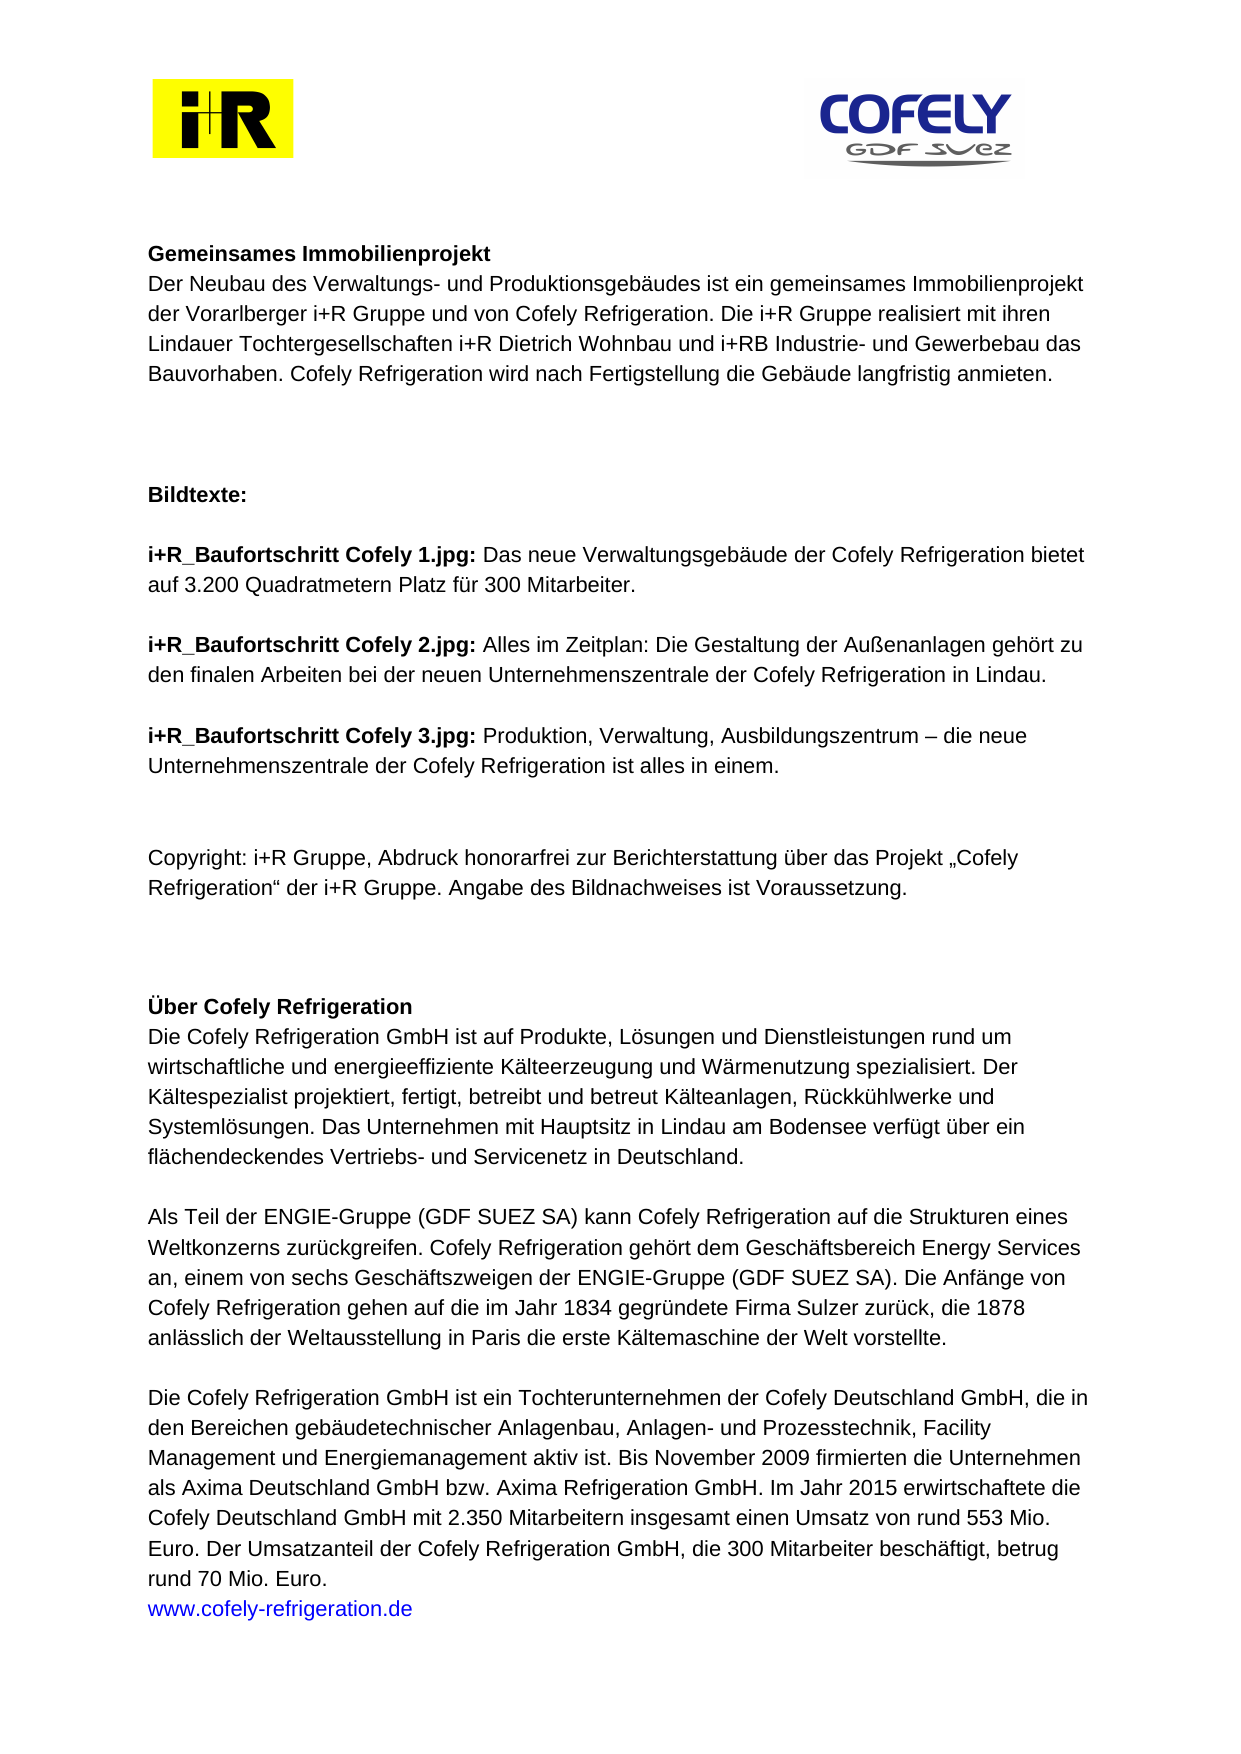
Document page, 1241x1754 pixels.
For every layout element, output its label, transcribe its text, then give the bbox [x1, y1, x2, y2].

text Der Neubau des Verwaltungs- und Produktionsgebäudes ist ein gemeinsames Immobilienprojekt der Vorarlberger i+R Gruppe und von Cofely Refrigeration. Die i+R Gruppe realisiert mit ihren Lindauer Tochtergesellschaften i+R Dietrich Wohnbau und i+RB Industrie- und Gewerbebau das Bauvorhaben. Cofely Refrigeration wird nach Fertigstellung die Gebäude langfristig anmieten. [148, 267, 1092, 388]
text Bildtexte: [148, 478, 1092, 508]
text Gemeinsames Immobilienprojekt [148, 237, 1092, 267]
picture [803, 78, 1025, 179]
picture [152, 79, 294, 158]
text Über Cofely Refrigeration [148, 990, 1092, 1020]
text Copyright: i+R Gruppe, Abdruck honorarfrei zur Berichterstattung über das Projekt „Cofely Refrigeration“ der i+R Gruppe. Angabe des Bildnachweises ist Voraussetzung. [148, 839, 1092, 900]
text i+R_Baufortschritt Cofely 3.jpg: Produktion, Verwaltung, Ausbildungszentrum – die neue Unternehmenszentrale der Cofely Refrigeration ist alles in einem. [148, 719, 1092, 779]
text Die Cofely Refrigeration GmbH ist ein Tochterunternehmen der Cofely Deutschland GmbH, die in den Bereichen gebäudetechnischer Anlagenbau, Anlagen- und Prozesstechnik, Facility Management und Energiemanagement aktiv ist. Bis November 2009 firmierten die Unternehmen als Axima Deutschland GmbH bzw. Axima Refrigeration GmbH. Im Jahr 2015 erwirtschaftete die Cofely Deutschland GmbH mit 2.350 Mitarbeitern insgesamt einen Umsatz von rund 553 Mio. Euro. Der Umsatzanteil der Cofely Refrigeration GmbH, die 300 Mitarbeiter beschäftigt, betrug rund 70 Mio. Euro. [148, 1381, 1092, 1592]
text i+R_Baufortschritt Cofely 2.jpg: Alles im Zeitplan: Die Gestaltung der Außenanlagen gehört zu den finalen Arbeiten bei der neuen Unternehmenszentrale der Cofely Refrigeration in Lindau. [148, 629, 1092, 689]
text Die Cofely Refrigeration GmbH ist auf Produkte, Lösungen und Dienstleistungen rund um wirtschaftliche und energieeffiziente Kälteerzeugung und Wärmenutzung spezialisiert. Der Kältespezialist projektiert, fertigt, betreibt und betreut Kälteanlagen, Rückkühlwerke und Systemlösungen. Das Unternehmen mit Hauptsitz in Lindau am Bodensee verfügt über ein flächendeckendes Vertriebs- und Servicenetz in Deutschland. [148, 1020, 1092, 1171]
text www.cofely-refrigeration.de [148, 1592, 1092, 1622]
text i+R_Baufortschritt Cofely 1.jpg: Das neue Verwaltungsgebäude der Cofely Refrigeration bietet auf 3.200 Quadratmetern Platz für 300 Mitarbeiter. [148, 538, 1092, 599]
text Als Teil der ENGIE-Gruppe (GDF SUEZ SA) kann Cofely Refrigeration auf die Strukturen eines Weltkonzerns zurückgreifen. Cofely Refrigeration gehört dem Geschäftsbereich Energy Services an, einem von sechs Geschäftszweigen der ENGIE-Gruppe (GDF SUEZ SA). Die Anfänge von Cofely Refrigeration gehen auf die im Jahr 1834 gegründete Firma Sulzer zurück, die 1878 anlässlich der Weltausstellung in Paris die erste Kältemaschine der Welt vorstellte. [148, 1201, 1092, 1351]
